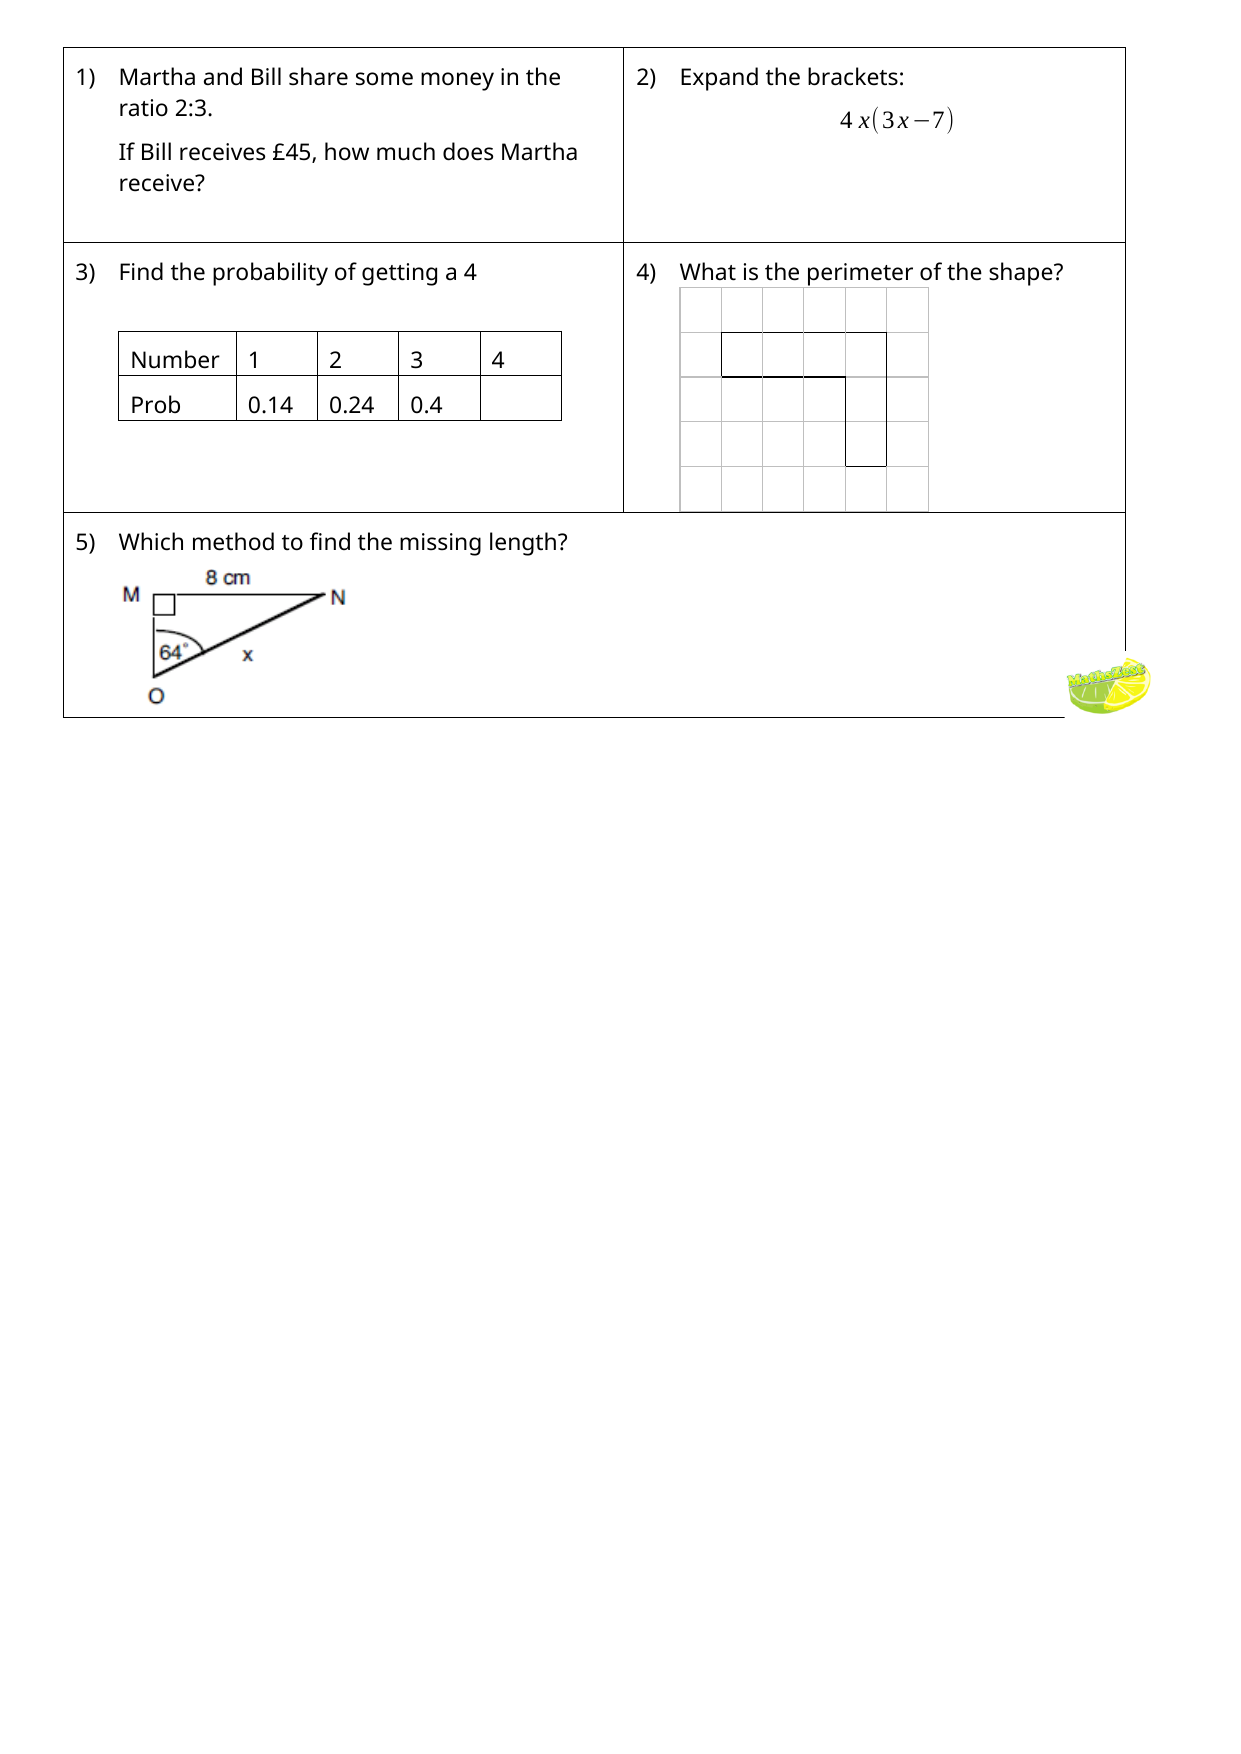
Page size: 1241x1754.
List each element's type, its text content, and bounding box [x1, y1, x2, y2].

table_cell What is the perimeter of the shape? [668, 243, 1125, 512]
table_header Expand the brackets: [668, 48, 1125, 242]
table_header Martha and Bill share some money in the ratio 2:3. If Bill receives £45, how much does Martha receive? [107, 48, 623, 242]
table_cell 5) [64, 513, 107, 717]
table_cell Find the probability of getting a 4 [107, 243, 623, 512]
table_cell 4) [624, 243, 668, 512]
table_header 1) [64, 48, 107, 242]
table_cell Which method to find the missing length? [107, 513, 1125, 717]
picture [1064, 651, 1159, 718]
table_cell 3) [64, 243, 107, 512]
table_header 2) [624, 48, 668, 242]
